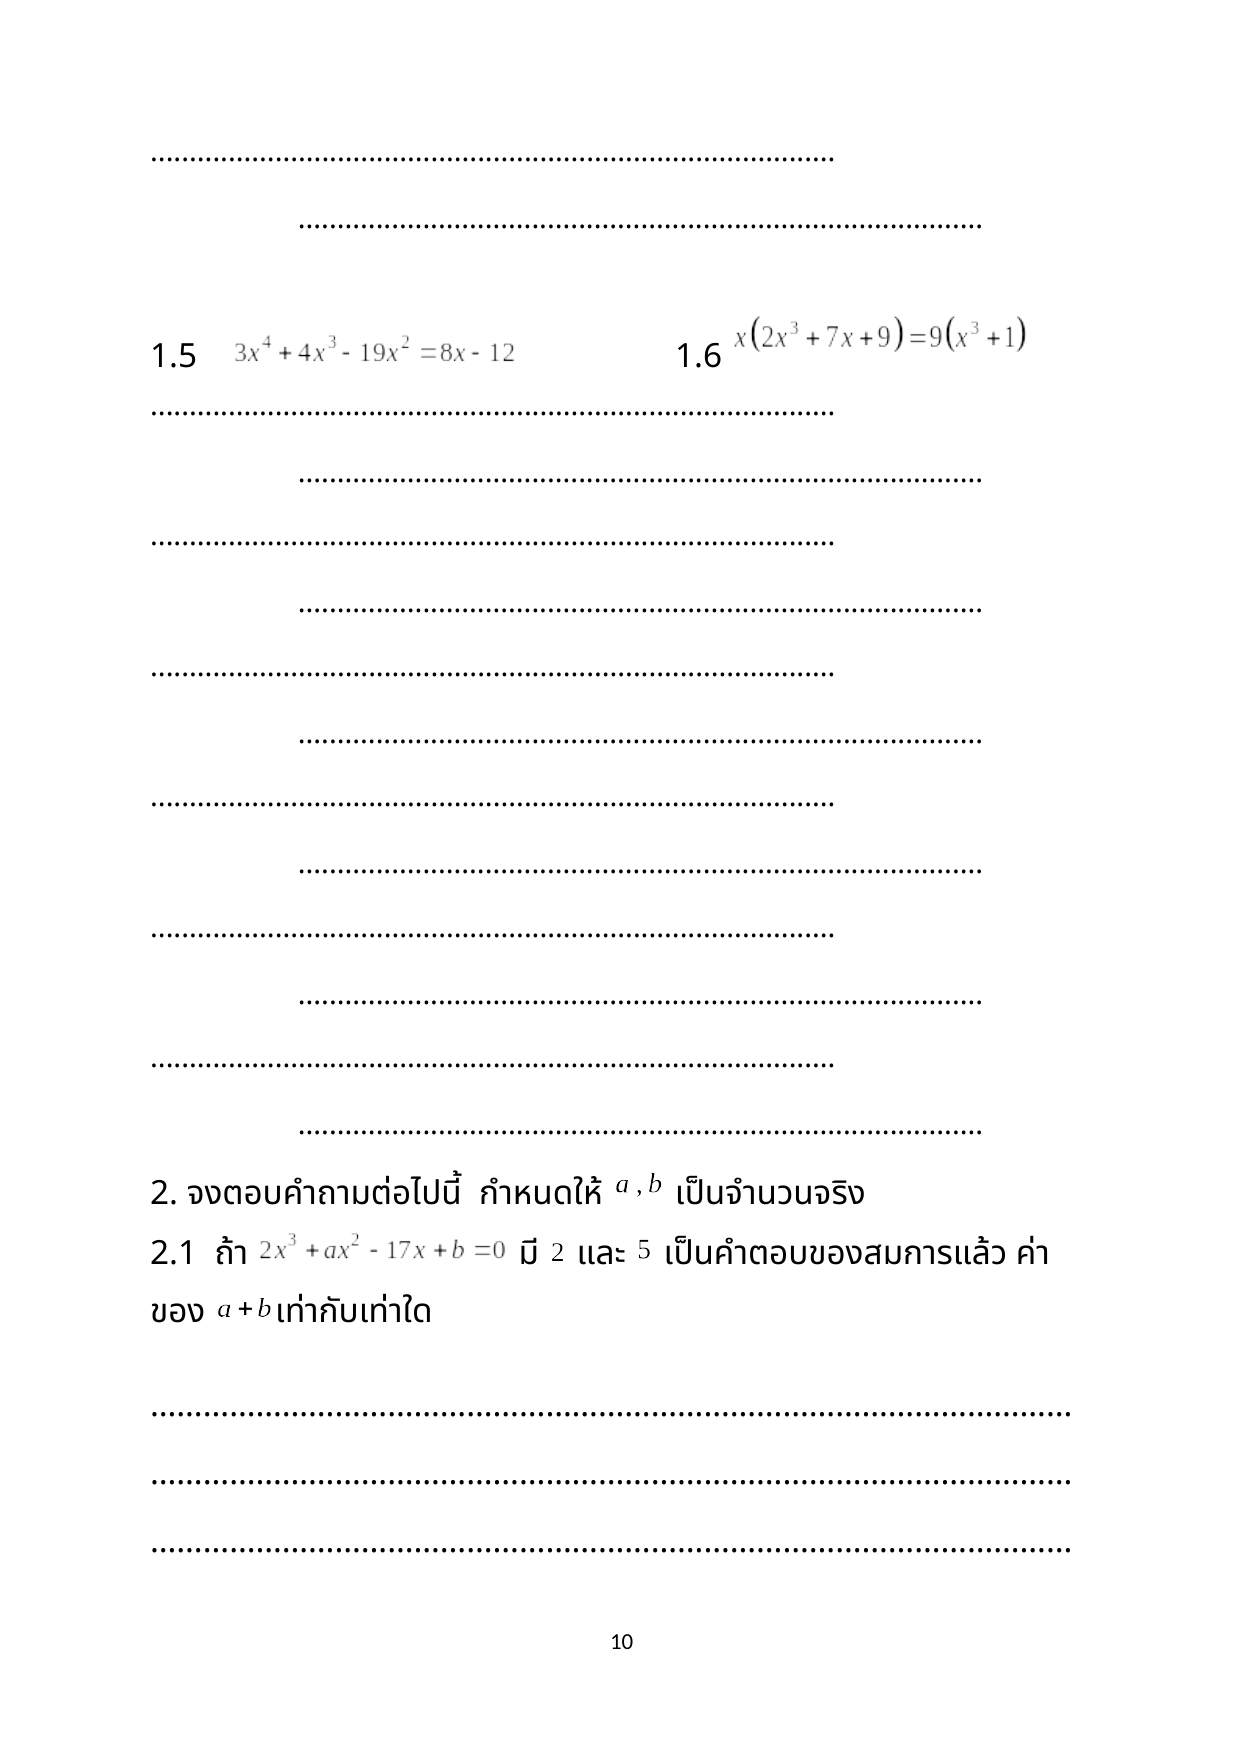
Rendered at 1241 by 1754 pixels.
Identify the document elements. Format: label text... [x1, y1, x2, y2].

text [150, 1381, 1092, 1563]
text 1.5 1.6 [150, 313, 1092, 377]
text 2.1 ถ้า มี และ เป็นคำตอบของสมการแล้ว ค่าของ เท่ากับเท่าใด [150, 1227, 1092, 1338]
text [150, 130, 1092, 238]
text 2. จงตอบคำถามต่อไปนี้ กำหนดให้ เป็นจำนวนจริง [150, 1167, 1092, 1220]
